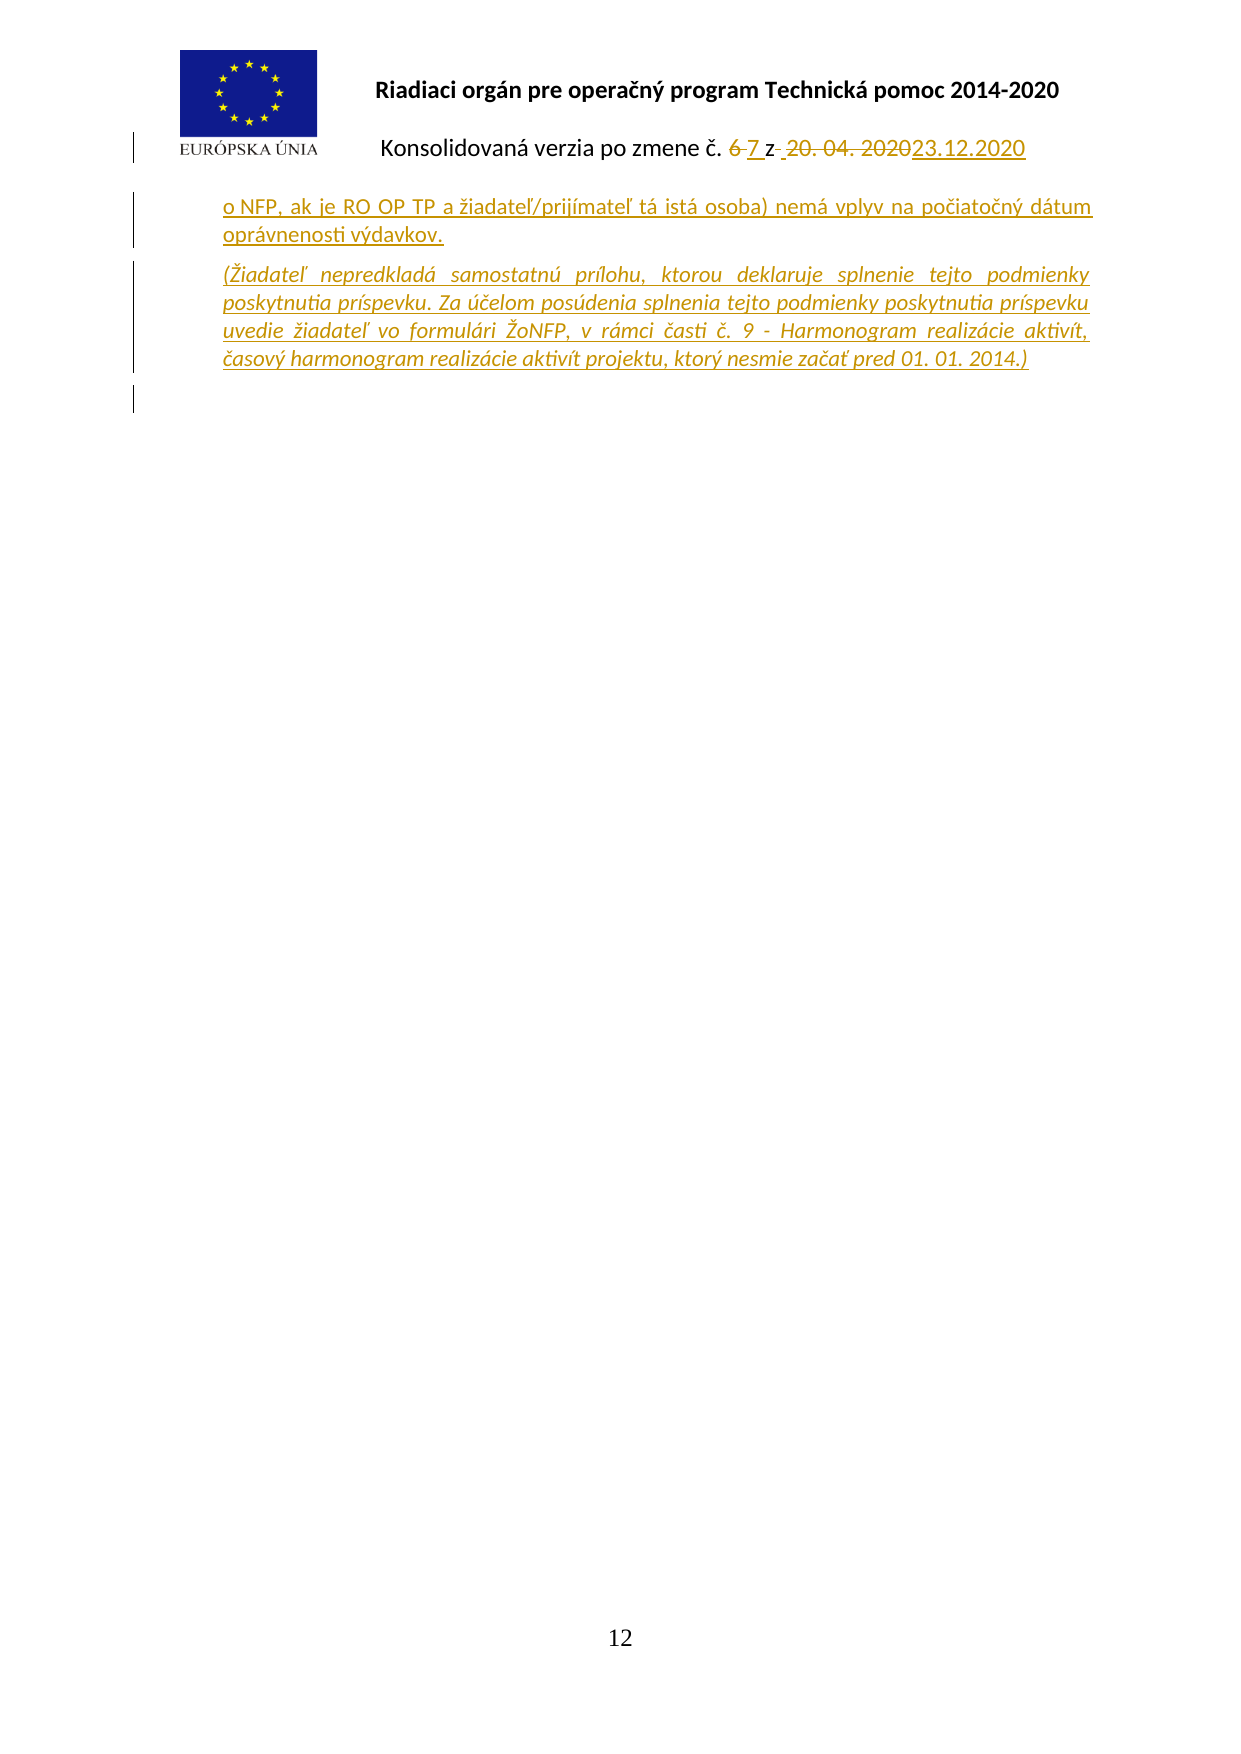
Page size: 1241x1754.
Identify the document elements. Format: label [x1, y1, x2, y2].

picture [179, 50, 318, 155]
